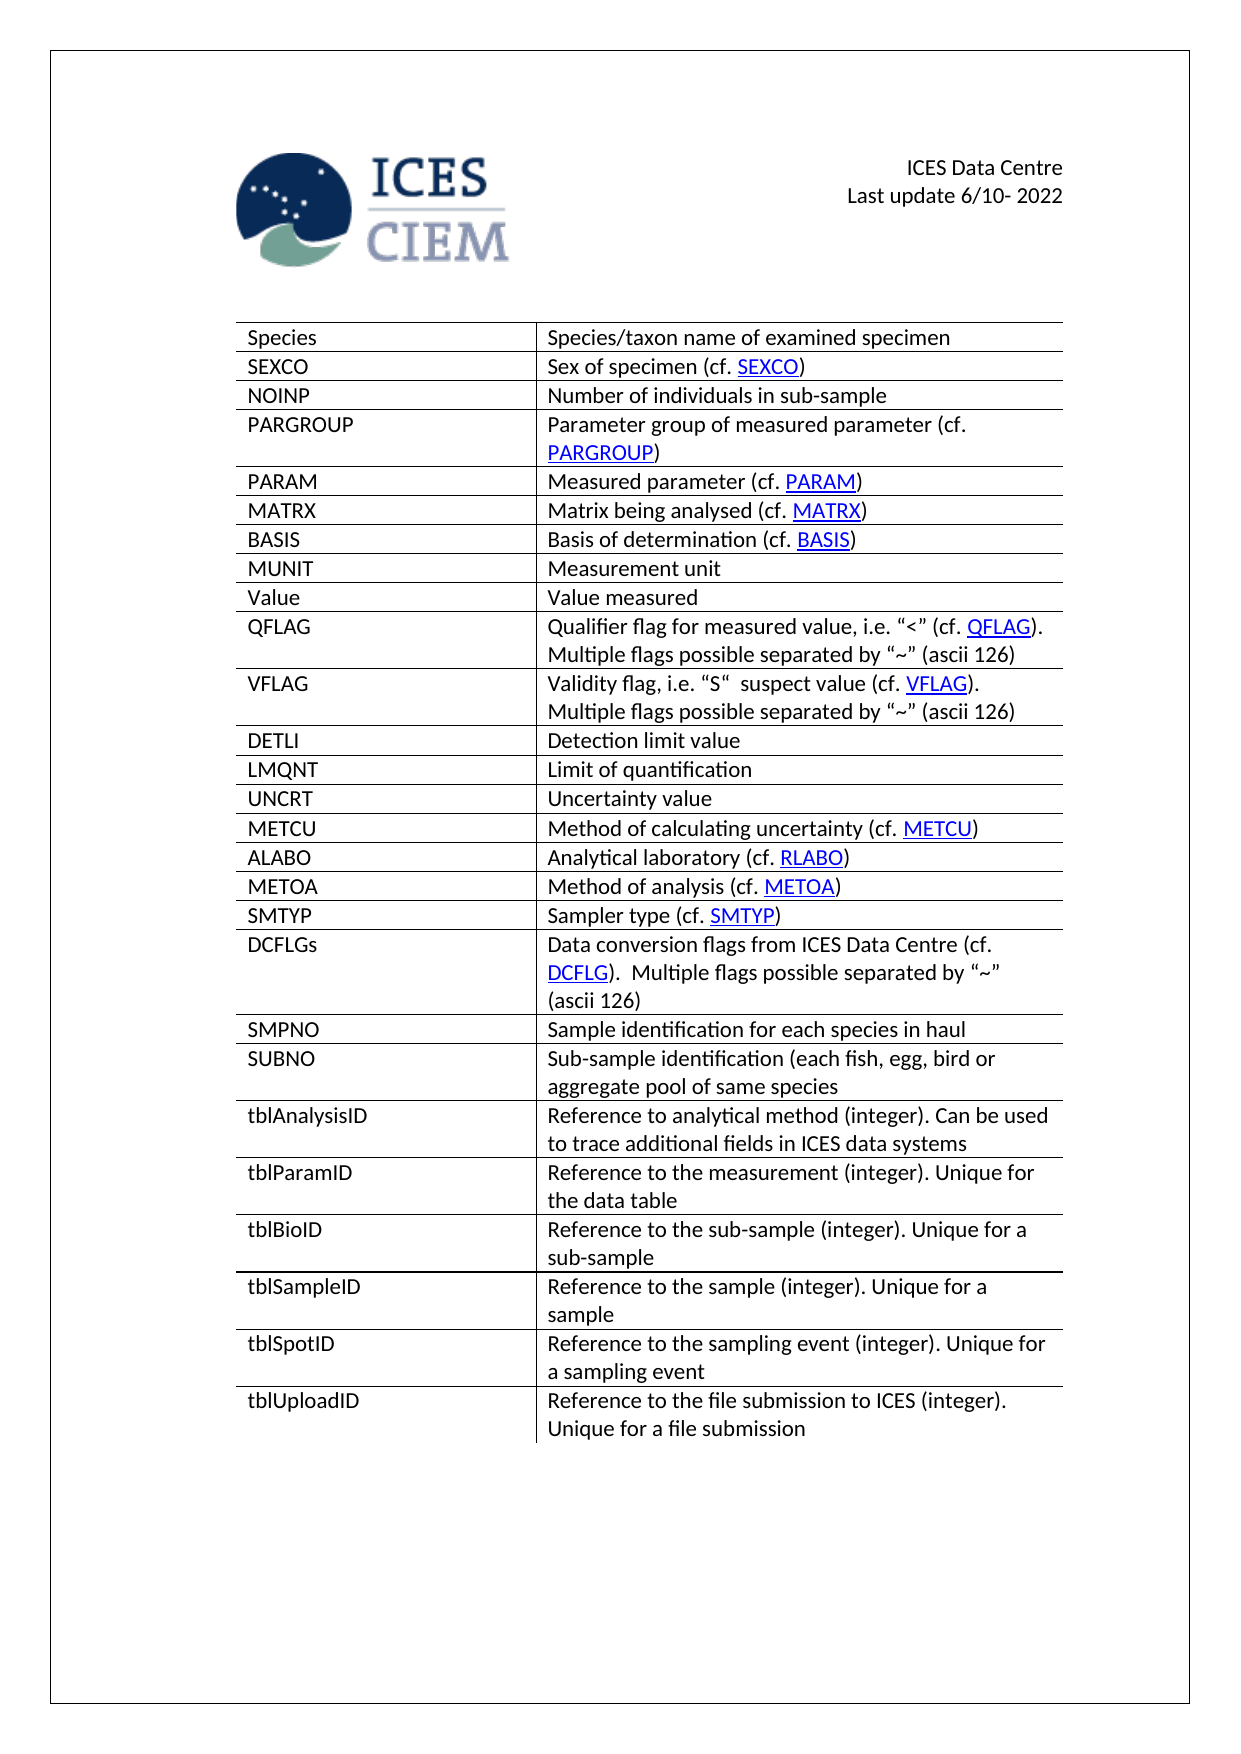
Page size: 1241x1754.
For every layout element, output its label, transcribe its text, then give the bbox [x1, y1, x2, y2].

table_cell Limit of quantification [537, 756, 1063, 783]
table_cell Measured parameter (cf. PARAM) [537, 467, 1063, 495]
table_cell Species/taxon name of examined specimen [537, 323, 1063, 351]
table_cell Qualifier flag for measured value, i.e. “<” (cf. QFLAG). Multiple flags possible separated by “~” (ascii 126) [537, 612, 1063, 668]
table_cell METOA [236, 872, 536, 900]
table_cell Reference to the sample (integer). Unique for a sample [537, 1273, 1063, 1328]
table_cell Sample identification for each species in haul [537, 1015, 1063, 1043]
table_cell Uncertainty value [537, 785, 1063, 813]
table_cell SUBNO [236, 1044, 536, 1100]
table_cell LMQNT [236, 756, 536, 783]
picture [236, 153, 510, 268]
table_cell ALABO [236, 843, 536, 871]
table_cell tblSampleID [236, 1273, 536, 1328]
table_cell Method of analysis (cf. METOA) [537, 872, 1063, 900]
table_cell Number of individuals in sub-sample [537, 381, 1063, 409]
table_cell Species [236, 323, 536, 351]
table_cell tblUploadID [236, 1387, 536, 1443]
table_cell Value [236, 583, 536, 611]
table_cell Basis of determination (cf. BASIS) [537, 525, 1063, 553]
table_cell Sex of specimen (cf. SEXCO) [537, 352, 1063, 380]
table_cell Measurement unit [537, 554, 1063, 582]
table_cell tblAnalysisID [236, 1101, 536, 1157]
table_cell Reference to the sampling event (integer). Unique for a sampling event [537, 1330, 1063, 1386]
table_cell NOINP [236, 381, 536, 409]
table_cell MATRX [236, 496, 536, 524]
table_cell Reference to the measurement (integer). Unique for the data table [537, 1158, 1063, 1214]
table_cell Value measured [537, 583, 1063, 611]
table_cell Reference to the sub-sample (integer). Unique for a sub-sample [537, 1215, 1063, 1271]
table_cell tblBioID [236, 1215, 536, 1271]
table_cell Validity flag, i.e. “S“ suspect value (cf. VFLAG). Multiple flags possible separated by “~” (ascii 126) [537, 669, 1063, 725]
table_cell tblParamID [236, 1158, 536, 1214]
table_cell Analytical laboratory (cf. RLABO) [537, 843, 1063, 871]
table_cell MUNIT [236, 554, 536, 582]
table_cell Reference to analytical method (integer). Can be used to trace additional fields in ICES data systems [537, 1101, 1063, 1157]
table_cell DETLI [236, 726, 536, 754]
table_cell UNCRT [236, 785, 536, 813]
table_cell PARGROUP [236, 410, 536, 466]
table_cell tblSpotID [236, 1330, 536, 1386]
table_cell PARAM [236, 467, 536, 495]
table_cell BASIS [236, 525, 536, 553]
table_cell DCFLGs [236, 930, 536, 1014]
table_cell Detection limit value [537, 726, 1063, 754]
table_cell SEXCO [236, 352, 536, 380]
table_cell Parameter group of measured parameter (cf. PARGROUP) [537, 410, 1063, 466]
table_cell SMTYP [236, 901, 536, 929]
table_cell Reference to the file submission to ICES (integer). Unique for a file submission [537, 1387, 1063, 1443]
table_cell SMPNO [236, 1015, 536, 1043]
table_cell METCU [236, 814, 536, 842]
table_cell Matrix being analysed (cf. MATRX) [537, 496, 1063, 524]
table_cell Method of calculating uncertainty (cf. METCU) [537, 814, 1063, 842]
table_cell VFLAG [236, 669, 536, 725]
table_cell QFLAG [236, 612, 536, 668]
table_cell Sub-sample identification (each fish, egg, bird or aggregate pool of same species [537, 1044, 1063, 1100]
table_cell Sampler type (cf. SMTYP) [537, 901, 1063, 929]
table_cell Data conversion flags from ICES Data Centre (cf. DCFLG). Multiple flags possible separated by “~” (ascii 126) [537, 930, 1063, 1014]
